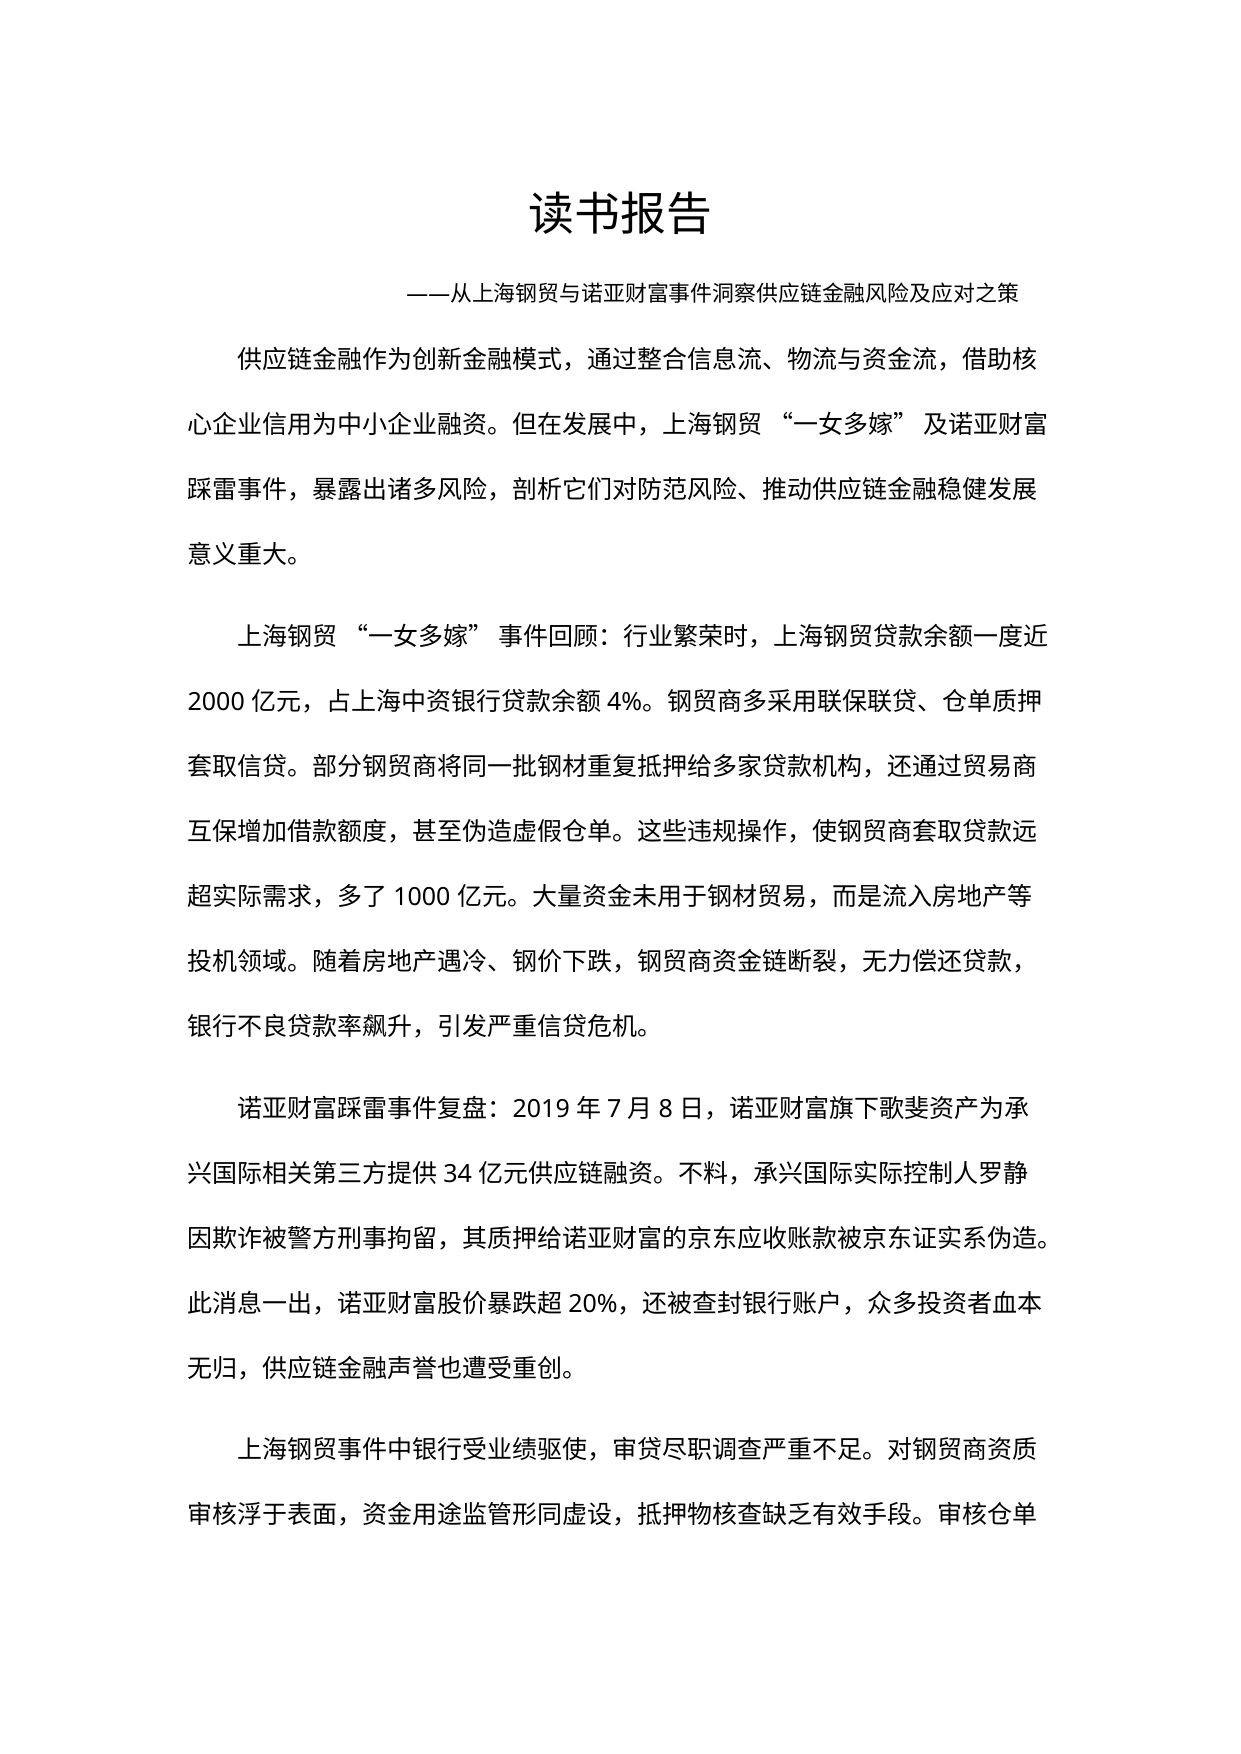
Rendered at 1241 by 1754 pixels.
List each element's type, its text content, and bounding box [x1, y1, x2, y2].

text 诺亚财富踩雷事件复盘：2019 年 7 月 8 日，诺亚财富旗下歌斐资产为承兴国际相关第三方提供 34 亿元供应链融资。不料，承兴国际实际控制人罗静因欺诈被警方刑事拘留，其质押给诺亚财富的京东应收账款被京东证实系伪造。此消息一出，诺亚财富股价暴跌超 20%，还被查封银行账户，众多投资者血本无归，供应链金融声誉也遭受重创。 [187, 1074, 1053, 1399]
text 上海钢贸 “一女多嫁” 事件回顾：行业繁荣时，上海钢贸贷款余额一度近 2000 亿元，占上海中资银行贷款余额 4%。钢贸商多采用联保联贷、仓单质押套取信贷。部分钢贸商将同一批钢材重复抵押给多家贷款机构，还通过贸易商互保增加借款额度，甚至伪造虚假仓单。这些违规操作，使钢贸商套取贷款远超实际需求，多了 1000 亿元。大量资金未用于钢材贸易，而是流入房地产等投机领域。随着房地产遇冷、钢价下跌，钢贸商资金链断裂，无力偿还贷款，银行不良贷款率飙升，引发严重信贷危机。 [187, 602, 1053, 1057]
text 读书报告 [187, 162, 1053, 259]
text ——从上海钢贸与诺亚财富事件洞察供应链金融风险及应对之策 [187, 276, 1053, 309]
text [187, 1415, 1053, 1545]
text 供应链金融作为创新金融模式，通过整合信息流、物流与资金流，借助核心企业信用为中小企业融资。但在发展中，上海钢贸 “一女多嫁” 及诺亚财富踩雷事件，暴露出诸多风险，剖析它们对防范风险、推动供应链金融稳健发展意义重大。 [187, 325, 1053, 585]
